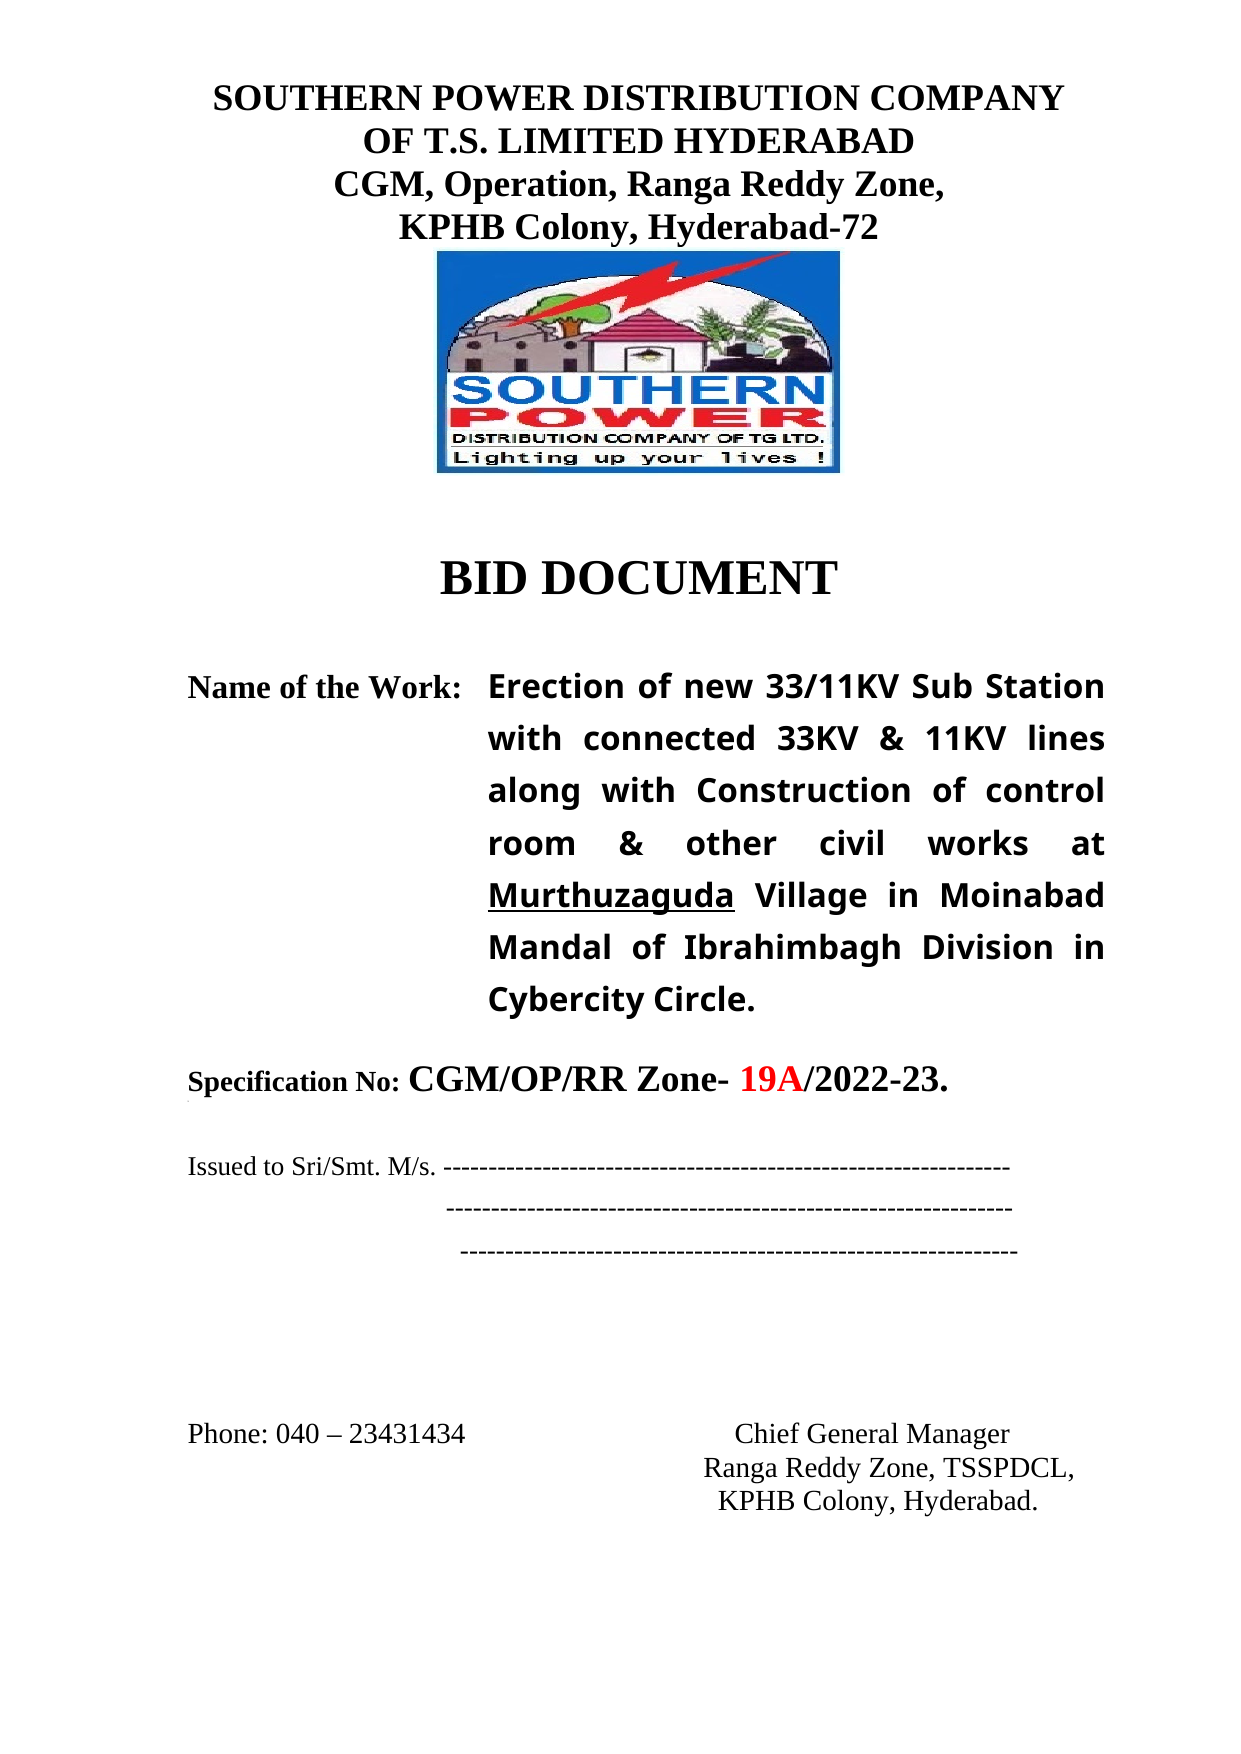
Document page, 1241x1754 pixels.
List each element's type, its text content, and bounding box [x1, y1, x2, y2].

subtitle SOUTHERN POWER DISTRIBUTION COMPANY OF T.S. LIMITED HYDERABAD [187, 75, 1090, 161]
text --------------------------------------------------------------- [187, 1191, 1090, 1222]
subtitle BID DOCUMENT [187, 548, 1090, 605]
text Phone: 040 – 23431434 Chief General Manager [187, 1416, 1090, 1450]
subtitle KPHB Colony, Hyderabad-72 [187, 204, 1090, 247]
text Name of the Work: Erection of new 33/11KV Sub Station with connected 33KV & 11KV lines along with Construction of control room & other civil works at Murthuzaguda Village in Moinabad Mandal of Ibrahimbagh Division in Cybercity Circle. [187, 663, 1106, 1021]
text Issued to Sri/Smt. M/s. --------------------------------------------------------------- [187, 1150, 1090, 1181]
text -------------------------------------------------------------- [187, 1234, 1090, 1265]
subtitle CGM, Operation, Ranga Reddy Zone, [187, 161, 1090, 204]
picture [433, 247, 845, 476]
text Specification No: CGM/OP/RR Zone- 19A/2022-23. [187, 1057, 1090, 1100]
text Ranga Reddy Zone, TSSPDCL, KPHB Colony, Hyderabad. [187, 1450, 1090, 1517]
